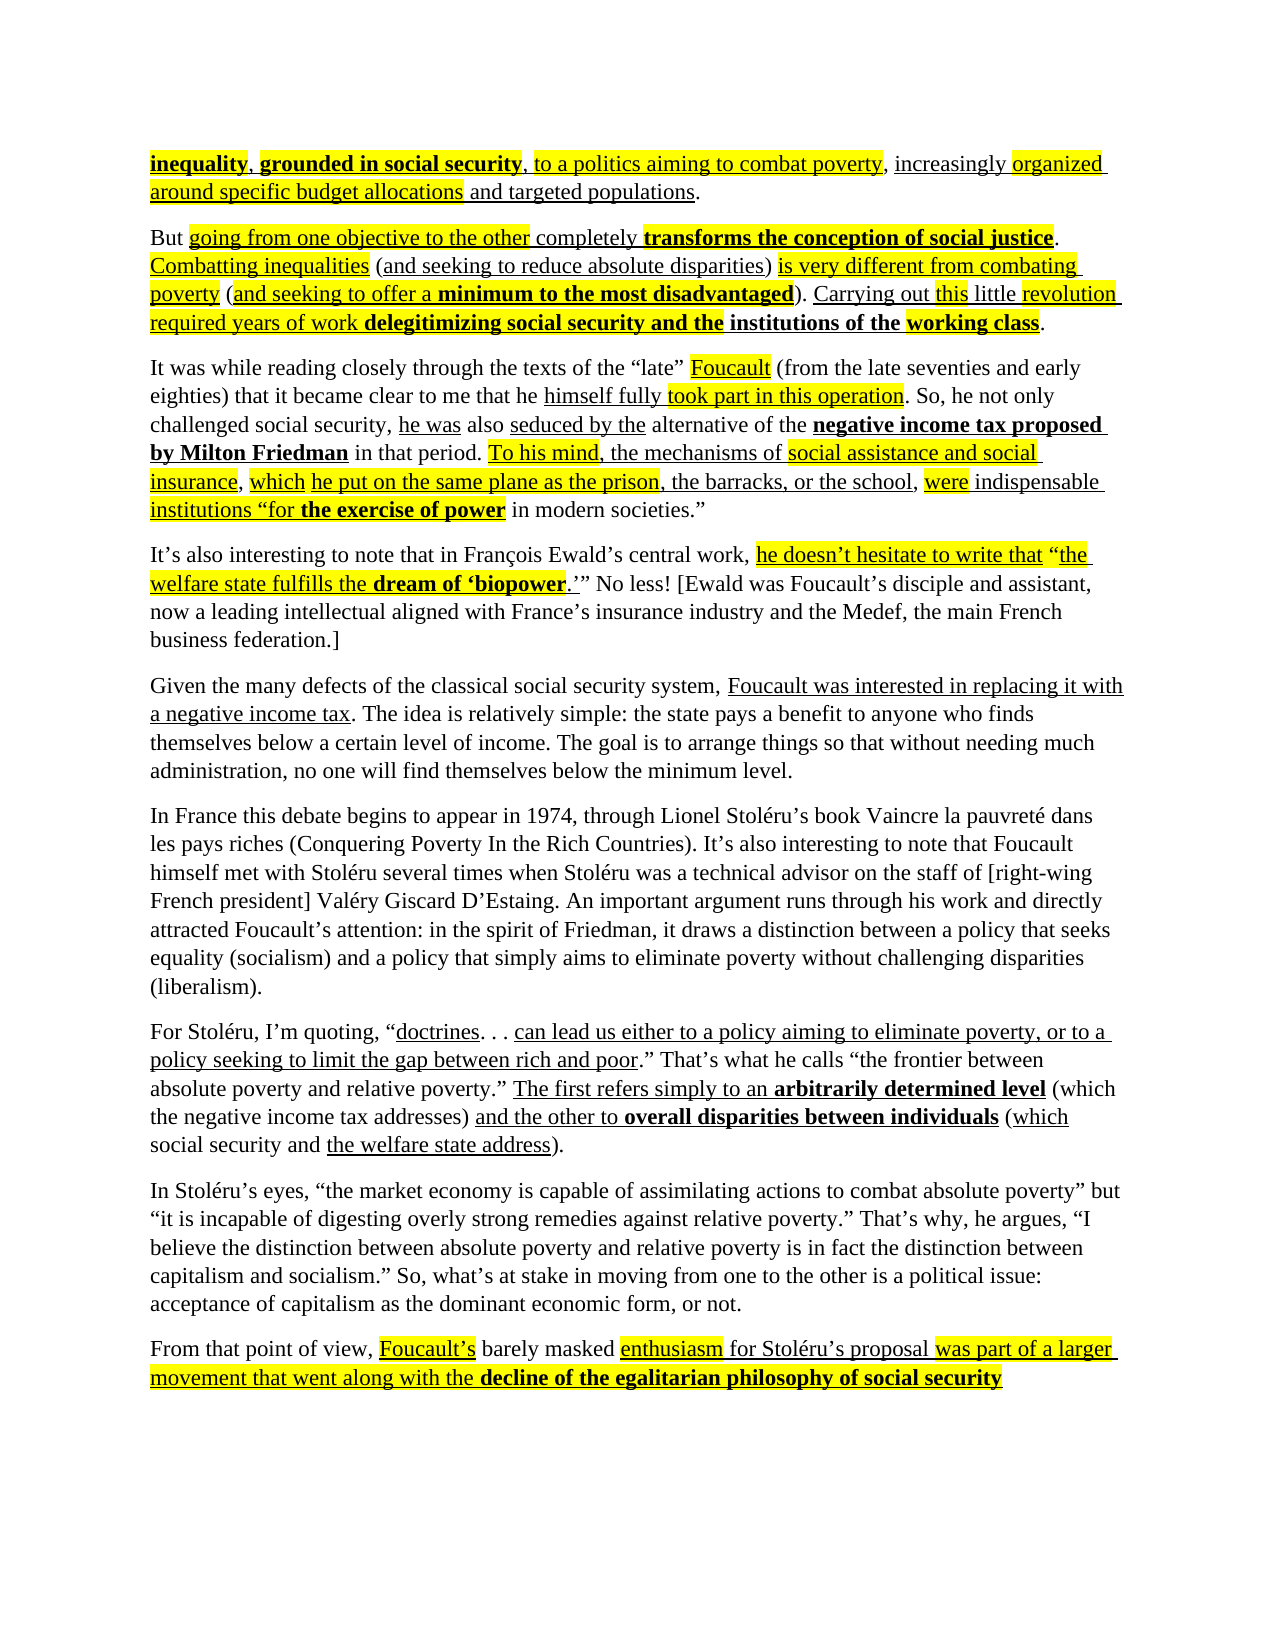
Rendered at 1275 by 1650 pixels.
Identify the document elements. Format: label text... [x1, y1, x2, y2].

text For Stoléru, I’m quoting, “doctrines. . . can lead us either to a policy aiming to eliminate poverty, or to a policy seeking to limit the gap between rich and poor.” That’s what he calls “the frontier between absolute poverty and relative poverty.” The first refers simply to an arbitrarily determined level (which the negative income tax addresses) and the other to overall disparities between individuals (which social security and the welfare state address). [150, 1018, 1125, 1158]
text It was while reading closely through the texts of the “late” Foucault (from the late seventies and early eighties) that it became clear to me that he himself fully took part in this operation. So, he not only challenged social security, he was also seduced by the alternative of the negative income tax proposed by Milton Friedman in that period. To his mind, the mechanisms of social assistance and social insurance, which he put on the same plane as the prison, the barracks, or the school, were indispensable institutions “for the exercise of power in modern societies.” [150, 354, 1125, 522]
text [150, 150, 1125, 205]
text Given the many defects of the classical social security system, Foucault was interested in replacing it with a negative income tax. The idea is relatively simple: the state pays a benefit to anyone who finds themselves below a certain level of income. The goal is to arrange things so that without needing much administration, no one will find themselves below the minimum level. [150, 672, 1125, 783]
text But going from one objective to the other completely transforms the conception of social justice. Combatting inequalities (and seeking to reduce absolute disparities) is very different from combating poverty (and seeking to offer a minimum to the most disadvantaged). Carrying out this little revolution required years of work delegitimizing social security and the institutions of the working class. [150, 223, 1125, 335]
text In Stoléru’s eyes, “the market economy is capable of assimilating actions to combat absolute poverty” but “it is incapable of digesting overly strong remedies against relative poverty.” That’s why, he argues, “I believe the distinction between absolute poverty and relative poverty is in fact the distinction between capitalism and socialism.” So, what’s at stake in moving from one to the other is a political issue: acceptance of capitalism as the dominant economic form, or not. [150, 1177, 1125, 1317]
text In France this debate begins to appear in 1974, through Lionel Stoléru’s book Vaincre la pauvreté dans les pays riches (Conquering Poverty In the Rich Countries). It’s also interesting to note that Foucault himself met with Stoléru several times when Stoléru was a technical advisor on the staff of [right-wing French president] Valéry Giscard D’Estaing. An important argument runs through his work and directly attracted Foucault’s attention: in the spirit of Friedman, it draws a distinction between a policy that seeks equality (socialism) and a policy that simply aims to eliminate poverty without challenging disparities (liberalism). [150, 802, 1125, 999]
text It’s also interesting to note that in François Ewald’s central work, he doesn’t hesitate to write that “the welfare state fulfills the dream of ‘biopower.’” No less! [Ewald was Foucault’s disciple and assistant, now a leading intellectual aligned with France’s insurance industry and the Medef, the main French business federation.] [150, 541, 1125, 653]
text From that point of view, Foucault’s barely masked enthusiasm for Stoléru’s proposal was part of a larger movement that went along with the decline of the egalitarian philosophy of social security [150, 1336, 1125, 1390]
